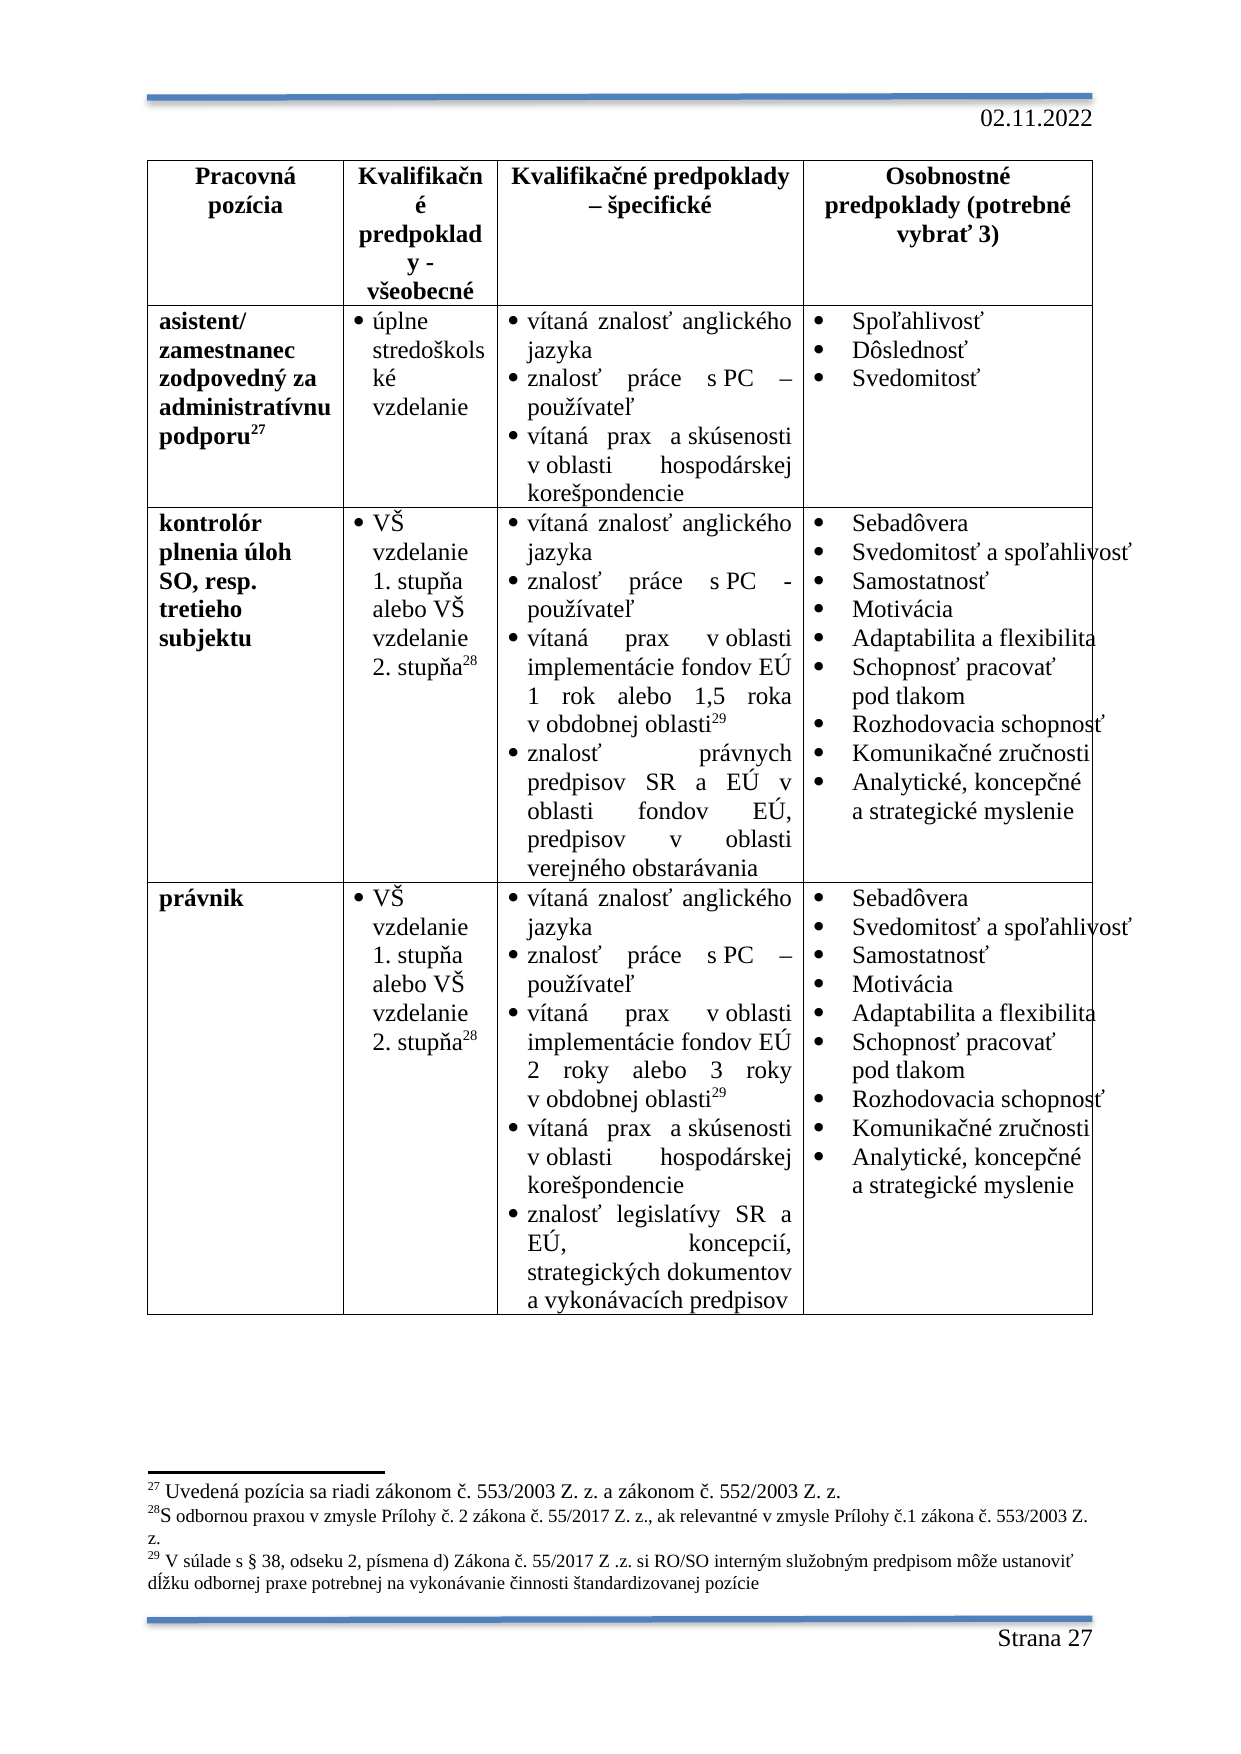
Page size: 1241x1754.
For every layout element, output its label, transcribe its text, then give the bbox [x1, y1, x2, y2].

table_cell úplne stredoškolské vzdelanie [344, 306, 497, 507]
table_cell právnik [148, 883, 343, 1314]
table_cell Spoľahlivosť Dôslednosť Svedomitosť [804, 306, 1092, 507]
table_cell asistent/ zamestnanec zodpovedný za administratívnu podporu [148, 306, 343, 507]
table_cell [804, 883, 1092, 1314]
table_cell vítaná znalosť anglického jazyka znalosť práce s PC – používateľ vítaná prax a skúsenosti v oblasti hospodárskej korešpondencie [498, 306, 803, 507]
table_cell VŠ vzdelanie 1. stupňa alebo VŠ vzdelanie 2. stupňa28 [344, 883, 497, 1314]
table_cell VŠ vzdelanie 1. stupňa alebo VŠ vzdelanie 2. stupňa [344, 508, 497, 882]
table_header Pracovná pozícia [148, 161, 343, 305]
table_cell vítaná znalosť anglického jazyka znalosť práce s PC – používateľ vítaná prax v oblasti implementácie fondov EÚ 2 roky alebo 3 roky v obdobnej oblasti29 vítaná prax a skúsenosti v oblasti hospodárskej korešpondencie znalosť legislatívy SR a EÚ, koncepcií, strategických dokumentov a vykonávacích predpisov [498, 883, 803, 1314]
table_header Kvalifikačné predpoklady – špecifické [498, 161, 803, 305]
table_header Osobnostné predpoklady (potrebné vybrať 3) [804, 161, 1092, 305]
table_cell vítaná znalosť anglického jazyka znalosť práce s PC - používateľ vítaná prax v oblasti implementácie fondov EÚ 1 rok alebo 1,5 roka v obdobnej oblasti znalosť právnych predpisov SR a EÚ v oblasti fondov EÚ, predpisov v oblasti verejného obstarávania [498, 508, 803, 882]
table_header Kvalifikačné predpoklady - všeobecné [344, 161, 497, 305]
table_cell kontrolór plnenia úloh SO, resp. tretieho subjektu [148, 508, 343, 882]
